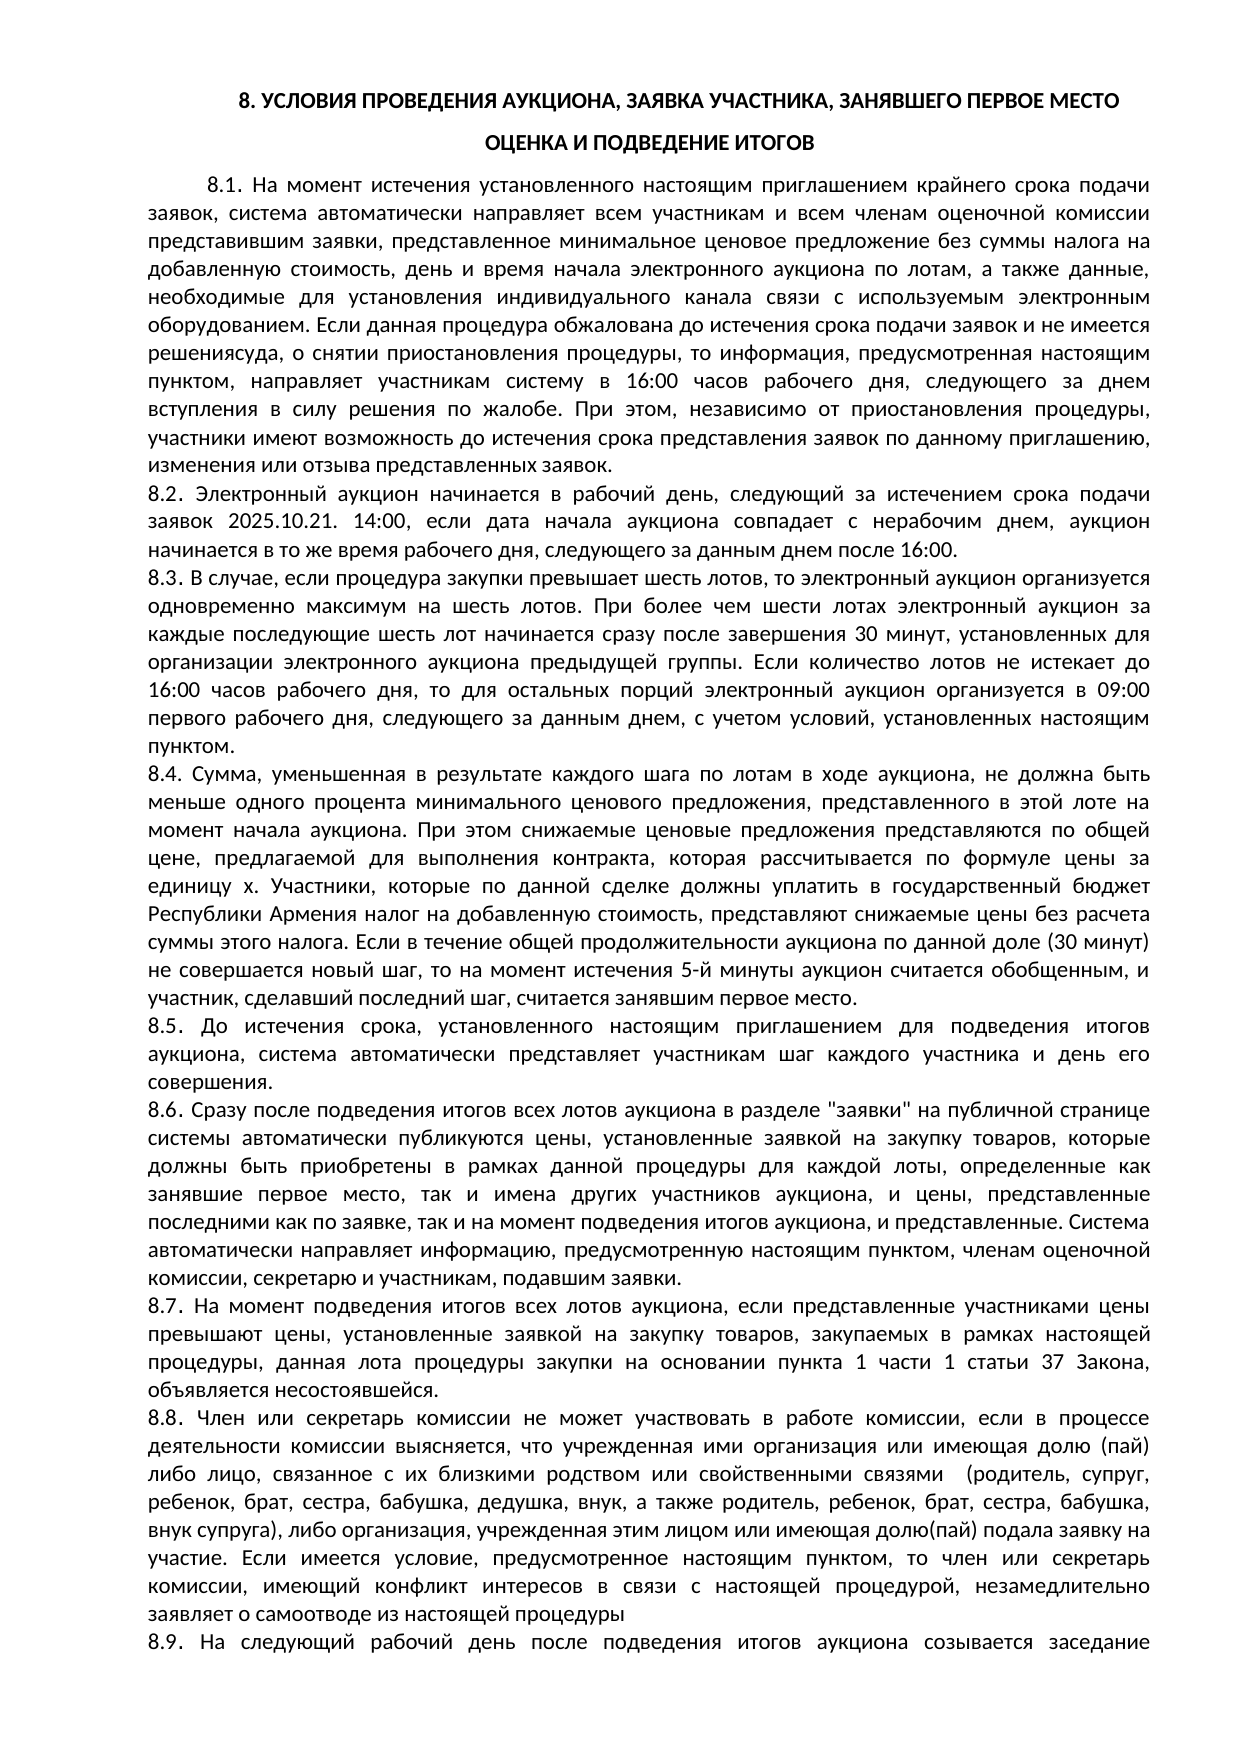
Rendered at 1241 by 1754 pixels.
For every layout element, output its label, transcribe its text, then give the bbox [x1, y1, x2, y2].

text 8.1․ На момент истечения установленного настоящим приглашением крайнего срока подачи заявок, система автоматически направляет всем участникам и всем членам оценочной комиссии представившим заявки, представленное минимальное ценовое предложение без суммы налога на добавленную стоимость, день и время начала электронного аукциона по лотам, а также данные, необходимые для установления индивидуального канала связи с используемым электронным оборудованием. Если данная процедура обжалована до истечения срока подачи заявок и не имеется решениясуда, о снятии приостановления процедуры, то информация, предусмотренная настоящим пунктом, направляет участникам систему в 16:00 часов рабочего дня, следующего за днем вступления в силу решения по жалобе. При этом, независимо от приостановления процедуры, участники имеют возможность до истечения срока представления заявок по данному приглашению, изменения или отзыва представленных заявок. [148, 170, 1152, 479]
text 8.7․ На момент подведения итогов всех лотов аукциона, если представленные участниками цены превышают цены, установленные заявкой на закупку товаров, закупаемых в рамках настоящей процедуры, данная лота процедуры закупки на основании пункта 1 части 1 статьи 37 Закона, объявляется несостоявшейся. [148, 1291, 1152, 1403]
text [148, 1627, 1152, 1656]
text 8.2․ Электронный аукцион начинается в рабочий день, следующий за истечением срока подачи заявок 2025.10.21. 14:00 , если дата начала аукциона совпадает с нерабочим днем, аукцион начинается в то же время рабочего дня, следующего за данным днем после 16:00. [148, 479, 1152, 563]
text 8.6․ Сразу после подведения итогов всех лотов аукциона в разделе "заявки" на публичной странице системы автоматически публикуются цены, установленные заявкой на закупку товаров, которые должны быть приобретены в рамках данной процедуры для каждой лоты, определенные как занявшие первое место, так и имена других участников аукциона, и цены, представленные последними как по заявке, так и на момент подведения итогов аукциона, и представленные. Система автоматически направляет информацию, предусмотренную настоящим пунктом, членам оценочной комиссии, секретарю и участникам, подавшим заявки. [148, 1095, 1152, 1291]
text 8.3․ В случае, если процедура закупки превышает шесть лотов, то электронный аукцион организуется одновременно максимум на шесть лотов. При более чем шести лотах электронный аукцион за каждые последующие шесть лот начинается сразу после завершения 30 минут, установленных для организации электронного аукциона предыдущей группы. Если количество лотов не истекает до 16:00 часов рабочего дня, то для остальных порций электронный аукцион организуется в 09:00 первого рабочего дня, следующего за данным днем, с учетом условий, установленных настоящим пунктом. [148, 563, 1152, 759]
text 8.5․ До истечения срока, установленного настоящим приглашением для подведения итогов аукциона, система автоматически представляет участникам шаг каждого участника и день его совершения. [148, 1011, 1152, 1095]
text 8. УСЛОВИЯ ПРОВЕДЕНИЯ АУКЦИОНА, ЗАЯВКА УЧАСТНИКА, ЗАНЯВШЕГО ПЕРВОЕ МЕСТО ОЦЕНКА И ПОДВЕДЕНИЕ ИТОГОВ [148, 86, 1152, 156]
text 8.4. Сумма, уменьшенная в результате каждого шага по лотам в ходе аукциона, не должна быть меньше одного процента минимального ценового предложения, представленного в этой лоте на момент начала аукциона. При этом снижаемые ценовые предложения представляются по общей цене, предлагаемой для выполнения контракта, которая рассчитывается по формуле цены за единицу x. Участники, которые по данной сделке должны уплатить в государственный бюджет Республики Армения налог на добавленную стоимость, представляют снижаемые цены без расчета суммы этого налога. Если в течение общей продолжительности аукциона по данной доле (30 минут) не совершается новый шаг, то на момент истечения 5-й минуты аукцион считается обобщенным, и участник, сделавший последний шаг, считается занявшим первое место. [148, 759, 1152, 1011]
text 8.8․ Член или секретарь комиссии не может участвовать в работе комиссии, если в процессе деятельности комиссии выясняется, что учрежденная ими организация или имеющая долю (пай) либо лицо, связанное с их близкими родством или свойственными связями (родитель, супруг, ребенок, брат, сестра, бабушка, дедушка, внук, а также родитель, ребенок, брат, сестра, бабушка, внук супруга), либо организация, учрежденная этим лицом или имеющая долю(пай) подала заявку на участие. Если имеется условие, предусмотренное настоящим пунктом, то член или секретарь комиссии, имеющий конфликт интересов в связи с настоящей процедурой, незамедлительно заявляет о самоотводе из настоящей процедуры [148, 1403, 1152, 1627]
